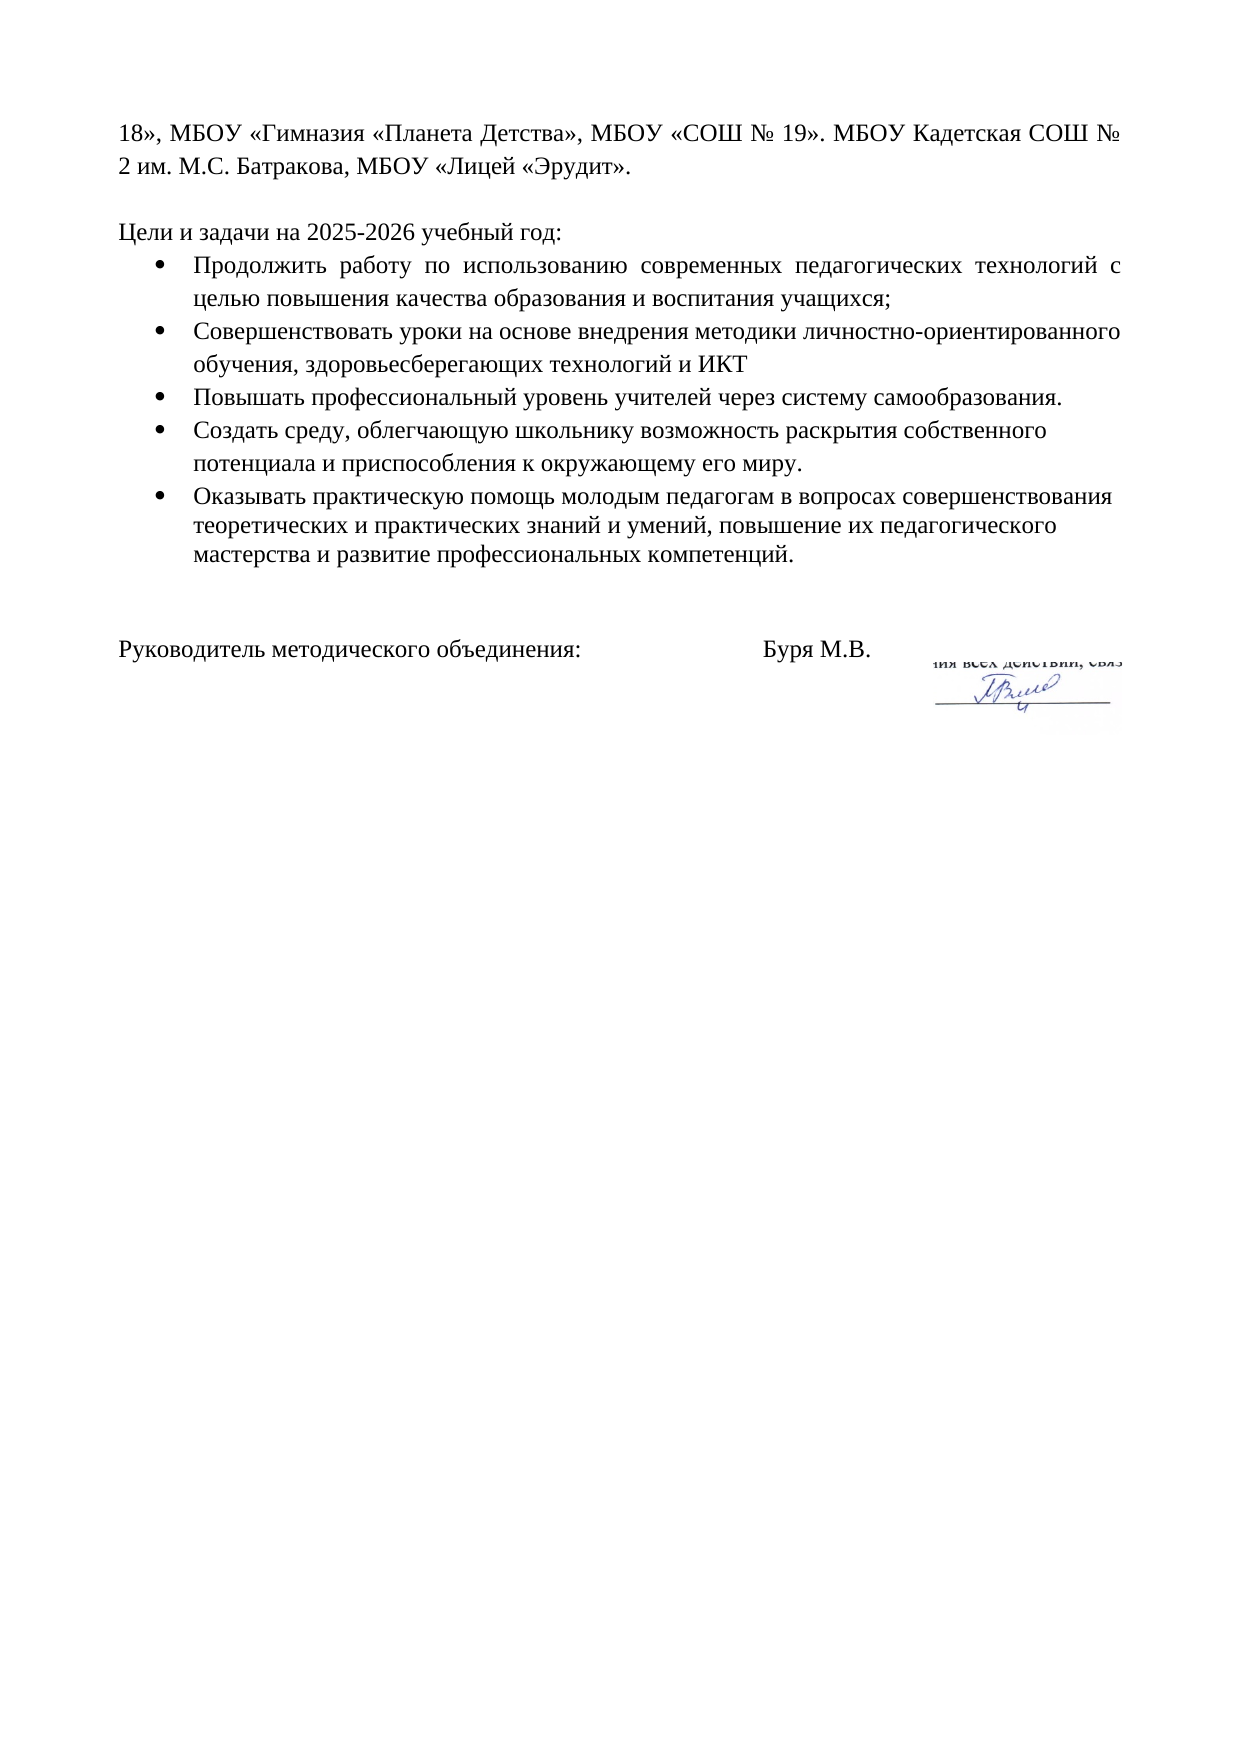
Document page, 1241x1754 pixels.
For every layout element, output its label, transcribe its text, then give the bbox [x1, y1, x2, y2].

picture [933, 662, 1123, 735]
list Создать среду, облегчающую школьнику возможность раскрытия собственного потенциала и приспособления к окружающему его миру. [156, 415, 1122, 477]
list Совершенствовать уроки на основе внедрения методики личностно-ориентированного обучения, здоровьесберегающих технологий и ИКТ [156, 316, 1122, 378]
list Продолжить работу по использованию современных педагогических технологий с целью повышения качества образования и воспитания учащихся; [156, 250, 1122, 312]
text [118, 118, 1122, 180]
list Повышать профессиональный уровень учителей через систему самообразования. [156, 382, 1122, 411]
text Цели и задачи на 2025-2026 учебный год: [118, 217, 1122, 246]
text Руководитель методического объединения: Буря М.В. [118, 634, 1122, 662]
list Оказывать практическую помощь молодым педагогам в вопросах совершенствования теоретических и практических знаний и умений, повышение их педагогического мастерства и развитие профессиональных компетенций. [156, 481, 1122, 568]
